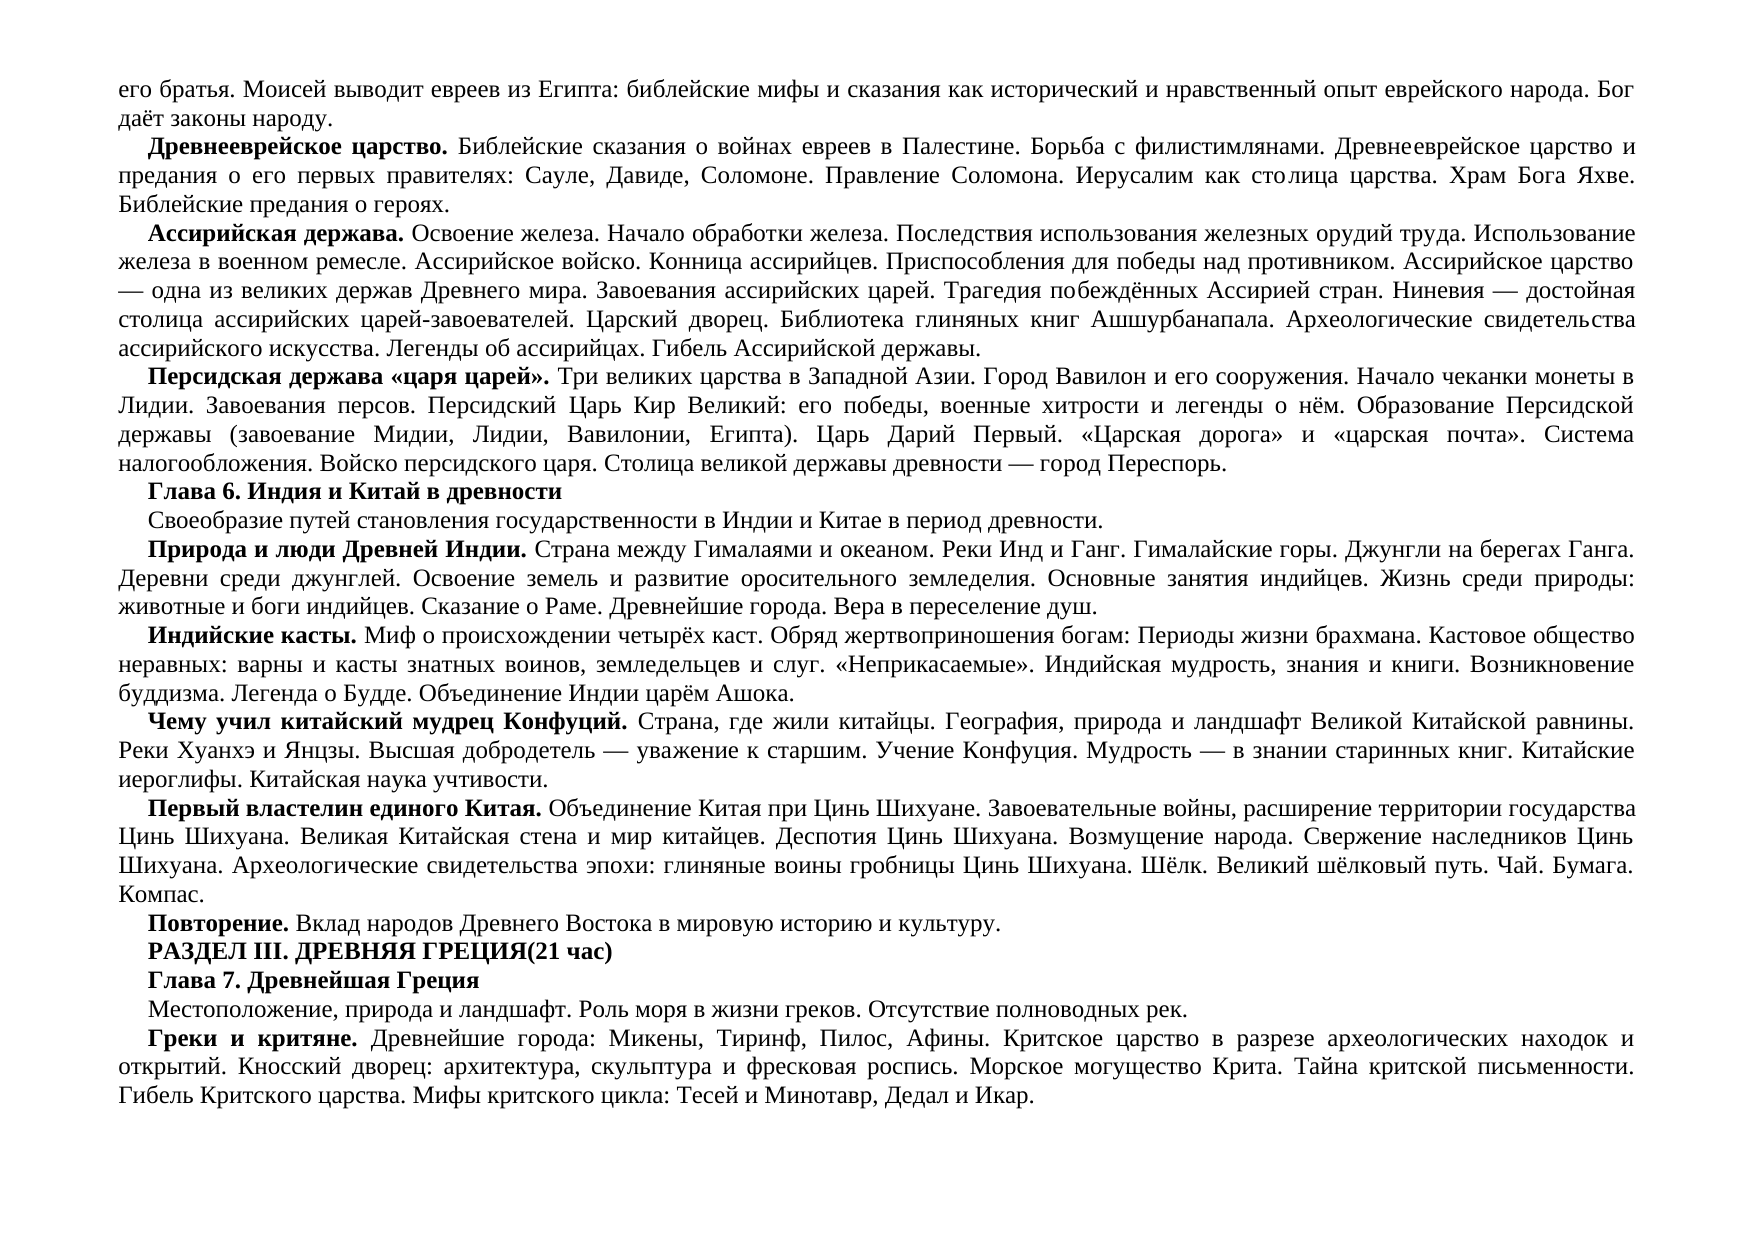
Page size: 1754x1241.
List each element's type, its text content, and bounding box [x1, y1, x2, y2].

text Глава 6. Индия и Китай в древности [118, 476, 1636, 505]
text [118, 74, 1636, 131]
text Персидская держава «царя царей». Три великих царства в Западной Азии. Город Вавилон и его сооружения. Начало чеканки монеты в Лидии. Завоевания персов. Персидский Царь Кир Великий: его победы, военные хитрости и легенды о нём. Образование Персидской державы (завоевание Мидии, Лидии, Вавилонии, Египта). Царь Дарий Первый. «Царская дорога» и «царская почта». Система налогообложения. Войско персидского царя. Столица великой державы древности — город Переспорь. [118, 361, 1636, 476]
text Местоположение, природа и ландшафт. Роль моря в жизни греков. Отсутствие полноводных рек. [118, 994, 1636, 1023]
text Ассирийская держава. Освоение железа. Начало обработки железа. Последствия использования железных орудий труда. Использование железа в военном ремесле. Ассирийское войско. Конница ассирийцев. Приспособления для победы над противником. Ассирийское царство — одна из великих держав Древнего мира. Завоевания ассирийских царей. Трагедия побеждённых Ассирией стран. Ниневия — достойная столица ассирийских царей-завоевателей. Царский дворец. Библиотека глиняных книг Ашшурбанапала. Археологические свидетельства ассирийского искусства. Легенды об ассирийцах. Гибель Ассирийской державы. [118, 218, 1636, 361]
text Древнееврейское царство. Библейские сказания о войнах евреев в Палестине. Борьба с филистимлянами. Древнееврейское царство и предания о его первых правителях: Сауле, Давиде, Соломоне. Правление Соломона. Иерусалим как столица царства. Храм Бога Яхве. Библейские предания о героях. [118, 131, 1636, 218]
text РАЗДЕЛ III. ДРЕВНЯЯ ГРЕЦИЯ(21 час) [118, 936, 1636, 965]
text Индийские касты. Миф о происхождении четырёх каст. Обряд жертвоприношения богам: Периоды жизни брахмана. Кастовое общество неравных: варны и касты знатных воинов, земледельцев и слуг. «Неприкасаемые». Индийская мудрость, знания и книги. Возникновение буддизма. Легенда о Будде. Объединение Индии царём Ашока. [118, 620, 1636, 706]
text Природа и люди Древней Индии. Страна между Гималаями и океаном. Реки Инд и Ганг. Гималайские горы. Джунгли на берегах Ганга. Деревни среди джунглей. Освоение земель и развитие оросительного земледелия. Основные занятия индийцев. Жизнь среди природы: животные и боги индийцев. Сказание о Раме. Древнейшие города. Вера в переселение душ. [118, 534, 1636, 620]
text Повторение. Вклад народов Древнего Востока в мировую историю и культуру. [118, 908, 1636, 936]
text Глава 7. Древнейшая Греция [118, 965, 1636, 994]
text Первый властелин единого Китая. Объединение Китая при Цинь Шихуане. Завоевательные войны, расширение территории государства Цинь Шихуана. Великая Китайская стена и мир китайцев. Деспотия Цинь Шихуана. Возмущение народа. Свержение наследников Цинь Шихуана. Археологические свидетельства эпохи: глиняные воины гробницы Цинь Шихуана. Шёлк. Великий шёлковый путь. Чай. Бумага. Компас. [118, 793, 1636, 908]
text Своеобразие путей становления государственности в Индии и Китае в период древности. [118, 505, 1636, 534]
text Чему учил китайский мудрец Конфуций. Страна, где жили китайцы. География, природа и ландшафт Великой Китайской равнины. Реки Хуанхэ и Янцзы. Высшая добродетель — уважение к старшим. Учение Конфуция. Мудрость — в знании старинных книг. Китайские иероглифы. Китайская наука учтивости. [118, 706, 1636, 793]
text Греки и критяне. Древнейшие города: Микены, Тиринф, Пилос, Афины. Критское царство в разрезе археологических находок и открытий. Кносский дворец: архитектура, скульптура и фресковая роспись. Морское могущество Крита. Тайна критской письменности. Гибель Критского царства. Мифы критского цикла: Тесей и Минотавр, Дедал и Икар. [118, 1023, 1636, 1109]
